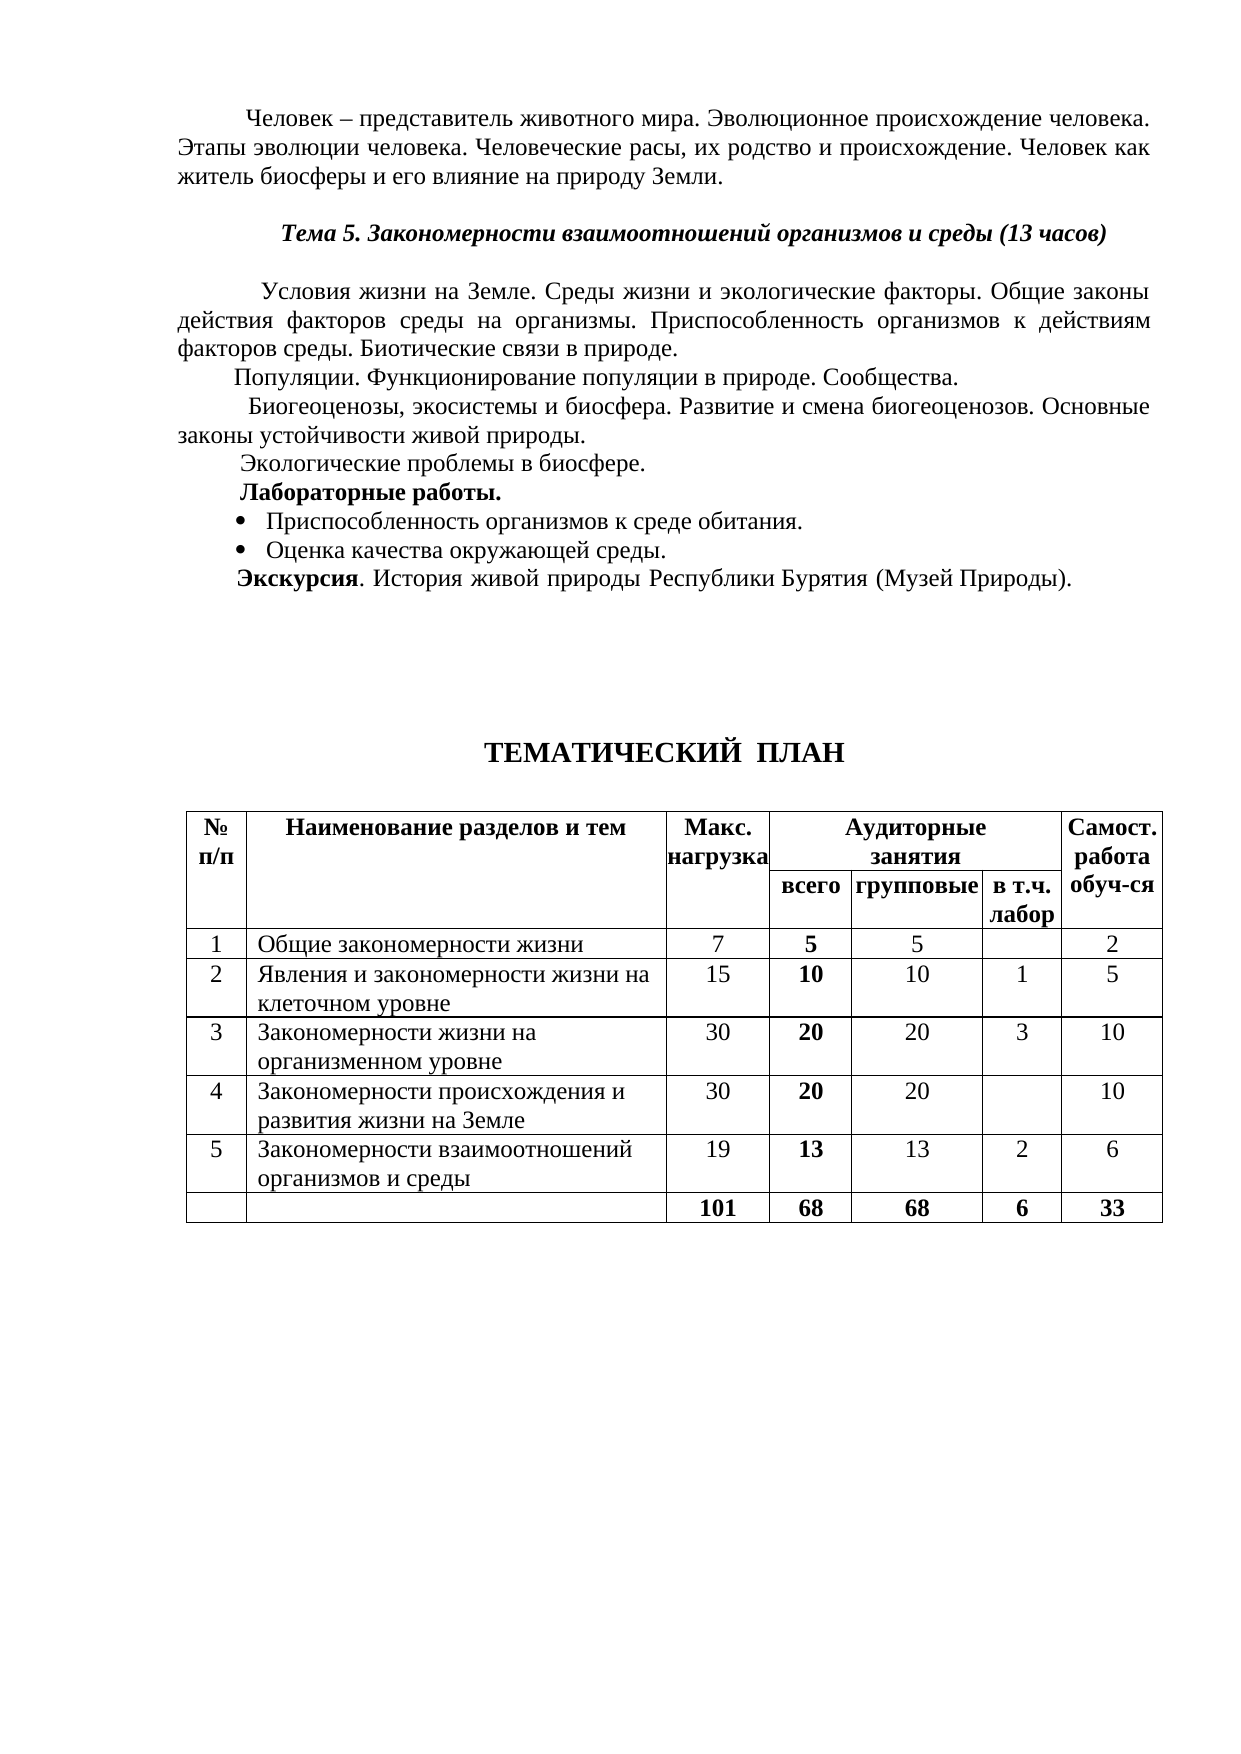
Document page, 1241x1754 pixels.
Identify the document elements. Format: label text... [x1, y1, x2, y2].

table_header Макс. нагрузка [667, 812, 769, 928]
table_cell 30 [667, 1018, 769, 1075]
table_cell 20 [770, 1018, 851, 1075]
table_cell групповые [852, 871, 982, 928]
table_cell 13 [770, 1135, 851, 1192]
table_header Самост. работа обуч-ся [1062, 812, 1162, 928]
table_cell 5 [770, 929, 851, 958]
table_header № п/п [187, 812, 246, 928]
table_cell всего [770, 871, 851, 928]
table_cell 5 [852, 929, 982, 958]
table_cell 2 [187, 959, 246, 1016]
table_cell Закономерности происхождения и развития жизни на Земле [247, 1076, 666, 1133]
text Экологические проблемы в биосфере. [177, 448, 1152, 477]
table_cell 1 [187, 929, 246, 958]
table_cell 10 [1062, 1076, 1162, 1133]
table_cell 33 [1062, 1193, 1162, 1222]
table_cell 30 [667, 1076, 769, 1133]
table_cell 68 [852, 1193, 982, 1222]
table_cell 2 [1062, 929, 1162, 958]
text Тема 5. Закономерности взаимоотношений организмов и среды (13 часов) [177, 218, 1152, 247]
table_cell 4 [187, 1076, 246, 1133]
table_cell 13 [852, 1135, 982, 1192]
table_cell 6 [983, 1193, 1061, 1222]
table_cell 19 [667, 1135, 769, 1192]
table_cell 68 [770, 1193, 851, 1222]
table_cell 1 [983, 959, 1061, 1016]
table_cell 15 [667, 959, 769, 1016]
text Популяции. Функционирование популяции в природе. Сообщества. [177, 362, 1152, 391]
text Биогеоценозы, экосистемы и биосфера. Развитие и смена биогеоценозов. Основные законы устойчивости живой природы. [177, 391, 1152, 448]
text Условия жизни на Земле. Среды жизни и экологические факторы. Общие законы действия факторов среды на организмы. Приспособленность организмов к действиям факторов среды. Биотические связи в природе. [177, 276, 1152, 362]
table_cell Явления и закономерности жизни на клеточном уровне [247, 959, 666, 1016]
table_cell 5 [187, 1135, 246, 1192]
table_header Аудиторные занятия [770, 812, 1061, 869]
table_cell 10 [770, 959, 851, 1016]
table_cell [983, 1076, 1061, 1133]
table_cell 20 [852, 1018, 982, 1075]
text ТЕМАТИЧЕСКИЙ ПЛАН [177, 735, 1152, 769]
table_cell [247, 1193, 666, 1222]
table_cell 3 [187, 1018, 246, 1075]
table_cell 7 [667, 929, 769, 958]
table_cell 10 [1062, 1018, 1162, 1075]
table_cell 20 [852, 1076, 982, 1133]
table_cell Общие закономерности жизни [247, 929, 666, 958]
table_cell Закономерности жизни на организменном уровне [247, 1018, 666, 1075]
table_cell в т.ч. лабор [983, 871, 1061, 928]
table_cell Закономерности взаимоотношений организмов и среды [247, 1135, 666, 1192]
table_cell 2 [983, 1135, 1061, 1192]
list Приспособленность организмов к среде обитания. [236, 506, 1152, 535]
text Лабораторные работы. [177, 477, 1152, 506]
table_cell [983, 929, 1061, 958]
table_cell 5 [1062, 959, 1162, 1016]
table_cell 6 [1062, 1135, 1162, 1192]
table_cell [187, 1193, 246, 1222]
text Экскурсия. История живой природы Республики Бурятия (Музей Природы). [177, 563, 1152, 592]
list Оценка качества окружающей среды. [236, 535, 1152, 563]
text Человек – представитель животного мира. Эволюционное происхождение человека. Этапы эволюции человека. Человеческие расы, их родство и происхождение. Человек как житель биосферы и его влияние на природу Земли. [177, 103, 1152, 190]
table_cell 3 [983, 1018, 1061, 1075]
table_cell 10 [852, 959, 982, 1016]
table_header Наименование разделов и тем [247, 812, 666, 928]
table_cell 101 [667, 1193, 769, 1222]
table_cell 20 [770, 1076, 851, 1133]
